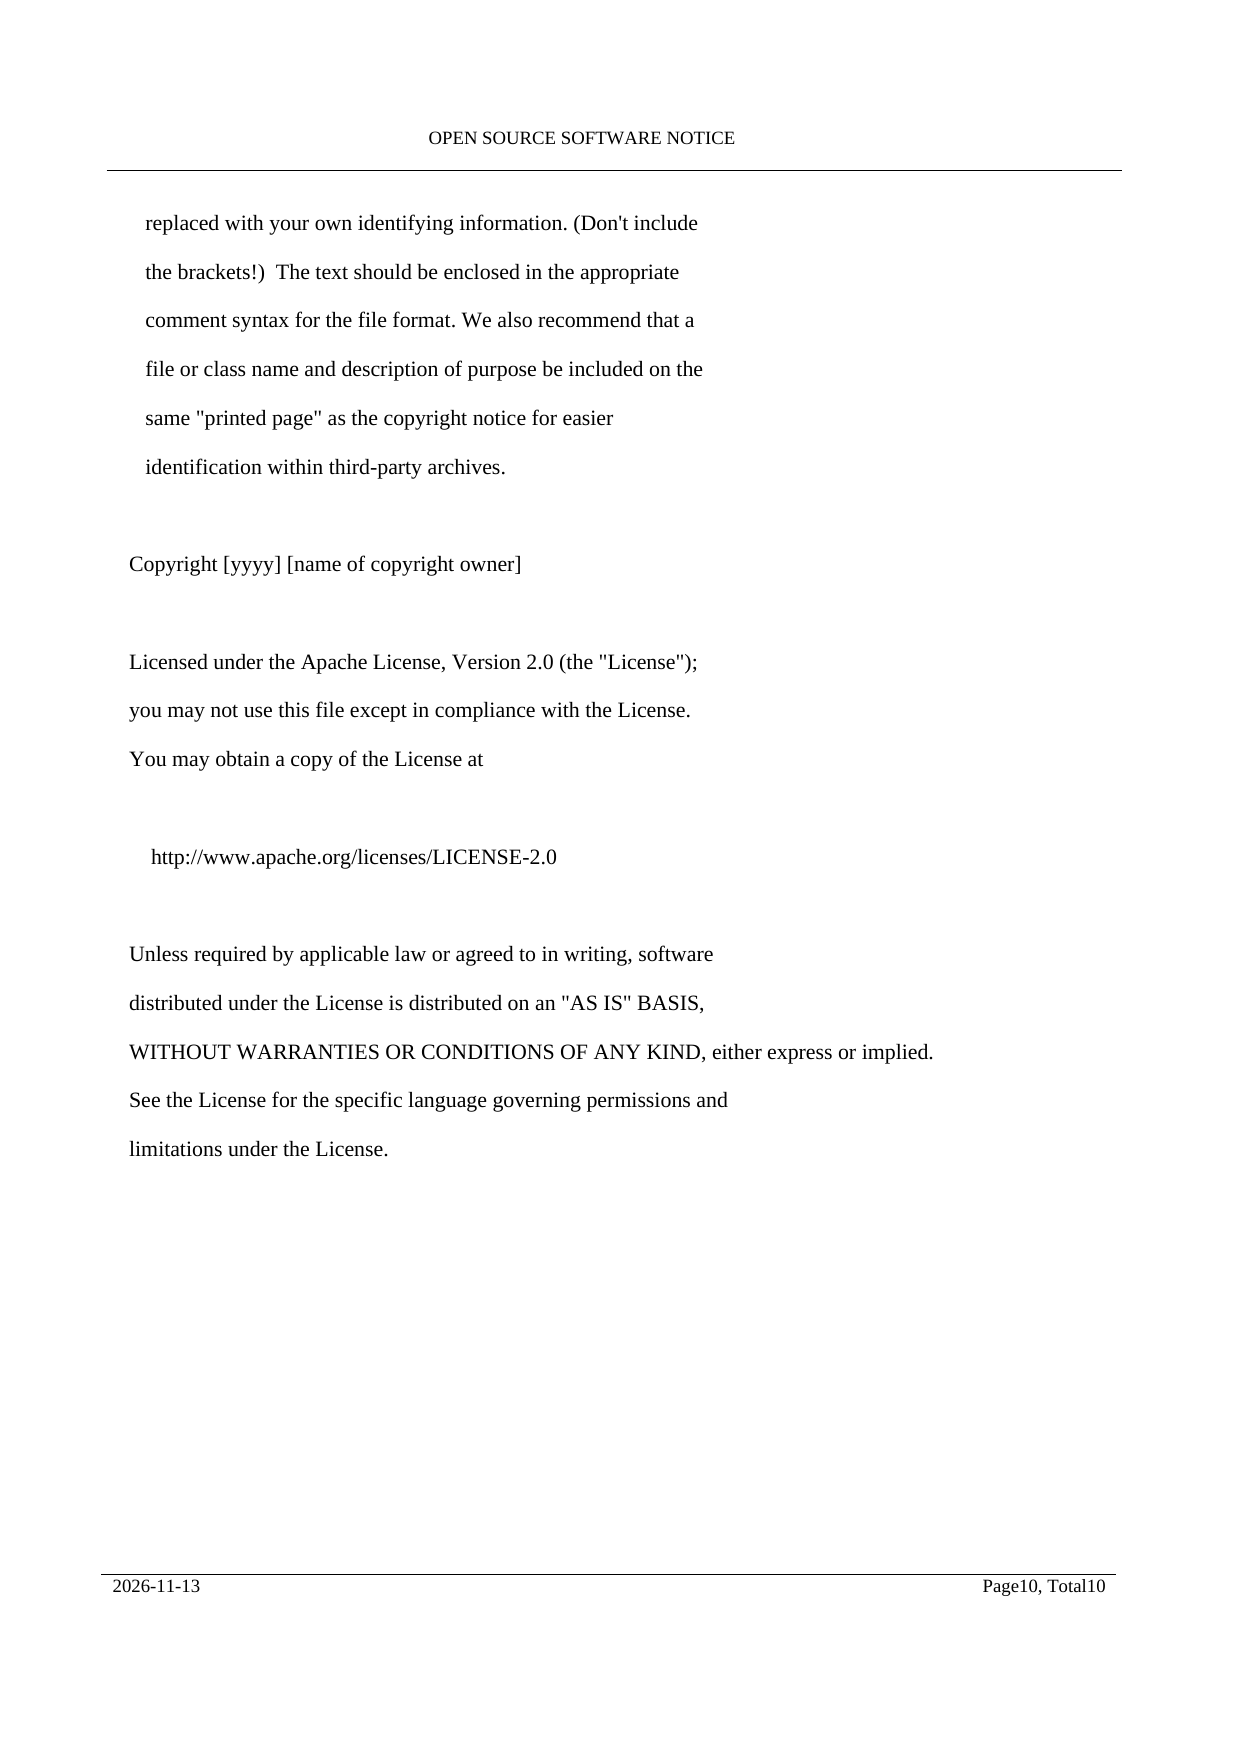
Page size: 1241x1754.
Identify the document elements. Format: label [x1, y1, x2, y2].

text [112, 206, 1128, 1165]
